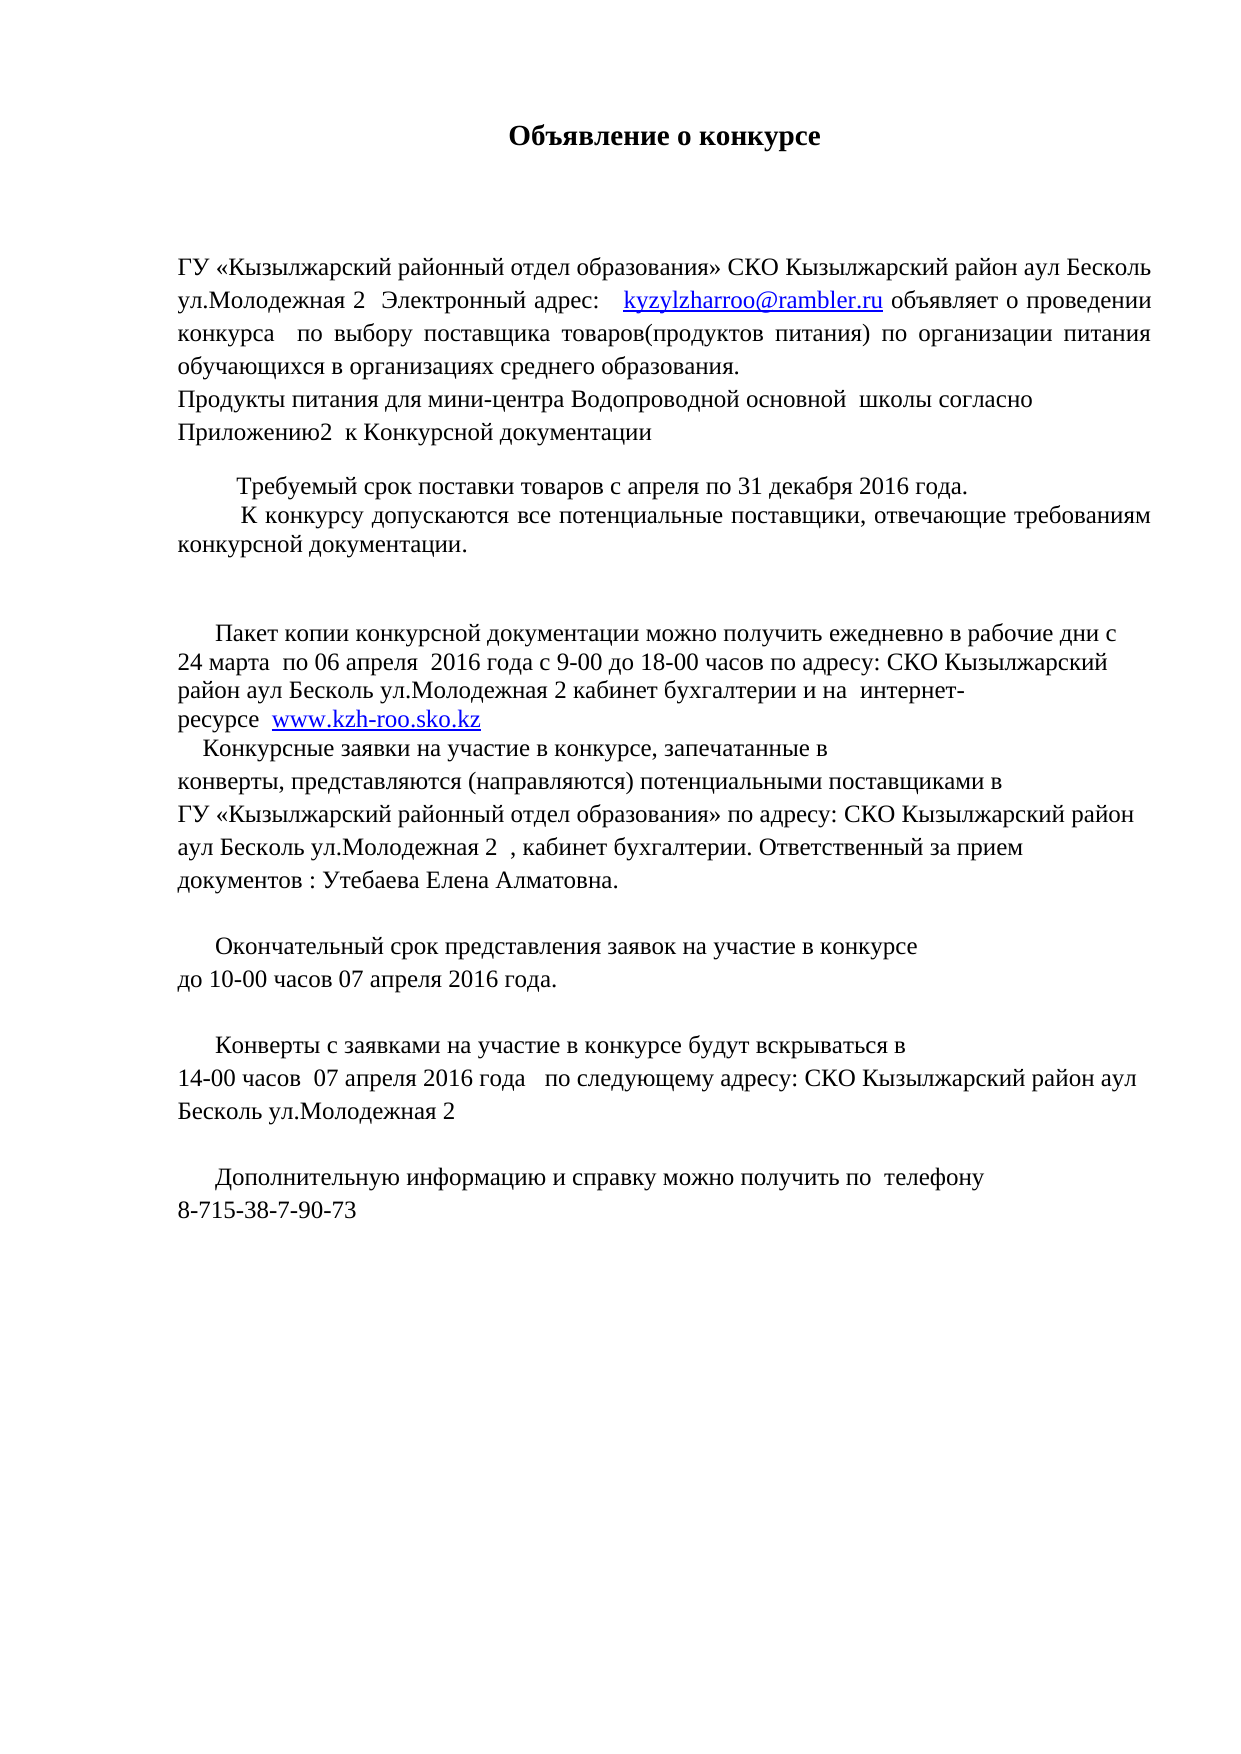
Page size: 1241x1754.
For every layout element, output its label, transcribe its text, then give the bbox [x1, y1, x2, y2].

text Окончательный срок представления заявок на участие в конкурсе до 10-00 часов 07 апреля 2016 года. Конверты с заявками на участие в конкурсе будут вскрываться в 14-00 часов 07 апреля 2016 года по следующему адресу: СКО Кызылжарский район аул Бесколь ул.Молодежная 2 [177, 931, 1152, 1125]
text Конкурсные заявки на участие в конкурсе, запечатанные в конверты, представляются (направляются) потенциальными поставщиками в ГУ «Кызылжарский районный отдел образования» по адресу: СКО Кызылжарский район аул Бесколь ул.Молодежная 2 , кабинет бухгалтерии. Ответственный за прием документов : Утебаева Елена Алматовна. [177, 733, 1152, 894]
text Объявление о конкурсе [177, 118, 1152, 152]
text 8-715-38-7-90-73 [177, 1195, 1152, 1224]
text Требуемый срок поставки товаров с апреля по 31 декабря 2016 года. [177, 471, 1152, 500]
text Пакет копии конкурсной документации можно получить ежедневно в рабочие дни с 24 марта по 06 апреля 2016 года с 9-00 до 18-00 часов по адресу: СКО Кызылжарский район аул Бесколь ул.Молодежная 2 кабинет бухгалтерии и на интернет-ресурсе www.kzh-roo.sko.kz [177, 618, 1152, 733]
text Дополнительную информацию и справку можно получить по телефону [177, 1162, 1152, 1191]
text ГУ «Кызылжарский районный отдел образования» СКО Кызылжарский район аул Бесколь ул.Молодежная 2 Электронный адрес: kyzylzharroo@rambler.ru объявляет о проведении конкурса по выбору поставщика товаров(продуктов питания) по организации питания обучающихся в организациях среднего образования. [177, 252, 1152, 380]
text К конкурсу допускаются все потенциальные поставщики, отвечающие требованиям конкурсной документации. [177, 500, 1152, 557]
text Продукты питания для мини-центра Водопроводной основной школы согласно Приложению2 к Конкурсной документации [177, 384, 1152, 446]
